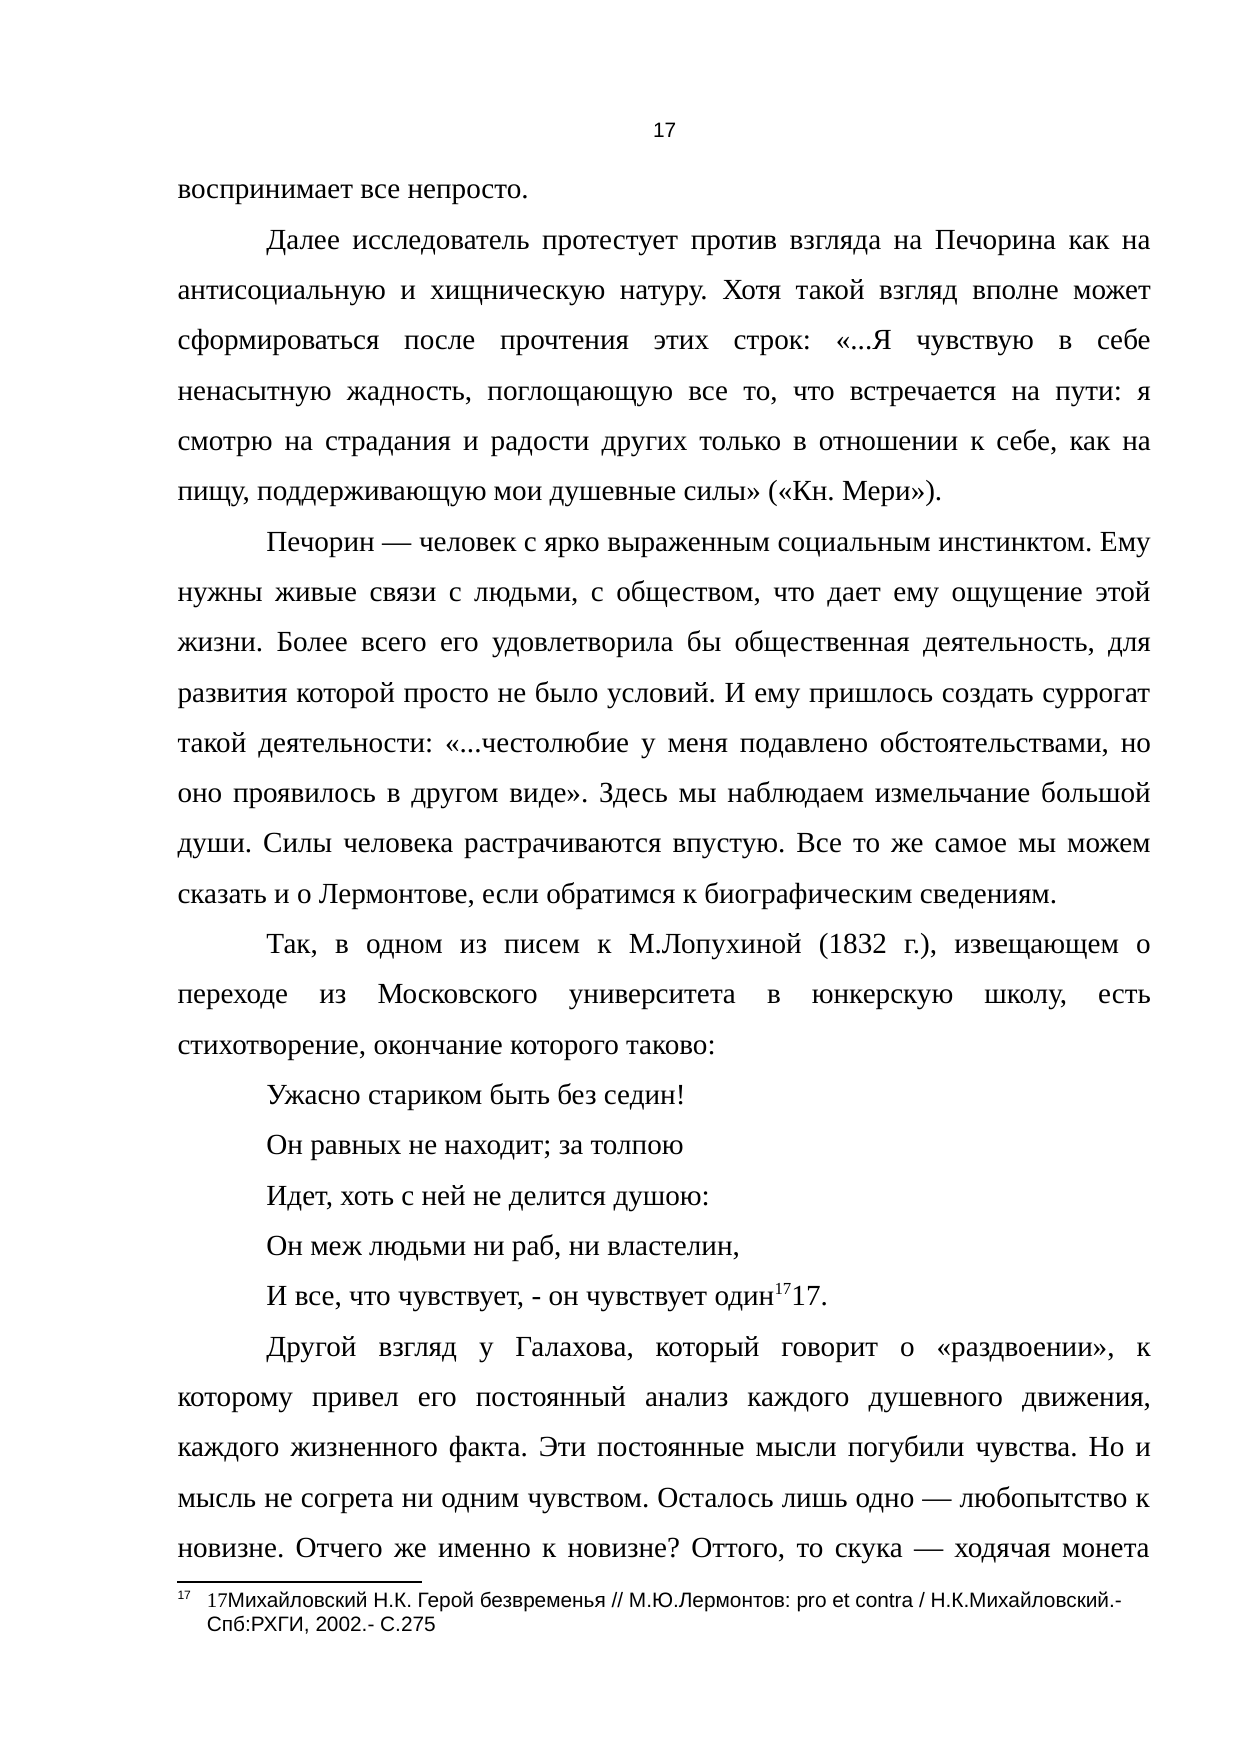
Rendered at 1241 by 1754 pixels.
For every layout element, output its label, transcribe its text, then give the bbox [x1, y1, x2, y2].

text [177, 1329, 1152, 1563]
text И все, что чувствует, - он чувствует один17. [177, 1278, 1152, 1312]
text Далее исследователь протестует против взгляда на Печорина как на антисоциальную и хищническую натуру. Хотя такой взгляд вполне может сформироваться после прочтения этих строк: «...Я чувствую в себе ненасытную жадность, поглощающую все то, что встречается на пути: я смотрю на страдания и радости других только в отношении к себе, как на пищу, поддерживающую мои душевные силы» («Кн. Мери»). [177, 222, 1152, 507]
text Он равных не находит; за толпою [177, 1127, 1152, 1161]
text Печорин — человек с ярко выраженным социальным инстинктом. Ему нужны живые связи с людьми, с обществом, что дает ему ощущение этой жизни. Более всего его удовлетворила бы общественная деятельность, для развития которой просто не было условий. И ему пришлось создать суррогат такой деятельности: «...честолюбие у меня подавлено обстоятельствами, но оно проявилось в другом виде». Здесь мы наблюдаем измельчание большой души. Силы человека растрачиваются впустую. Все то же самое мы можем сказать и о Лермонтове, если обратимся к биографическим сведениям. [177, 524, 1152, 909]
text Он меж людьми ни раб, ни властелин, [177, 1228, 1152, 1262]
text Ужасно стариком быть без седин! [177, 1077, 1152, 1111]
text Так, в одном из писем к М.Лопухиной (1832 г.), извещающем о переходе из Московского университета в юнкерскую школу, есть стихотворение, окончание которого таково: [177, 926, 1152, 1060]
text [177, 172, 1152, 205]
text Идет, хоть с ней не делится душою: [177, 1178, 1152, 1211]
